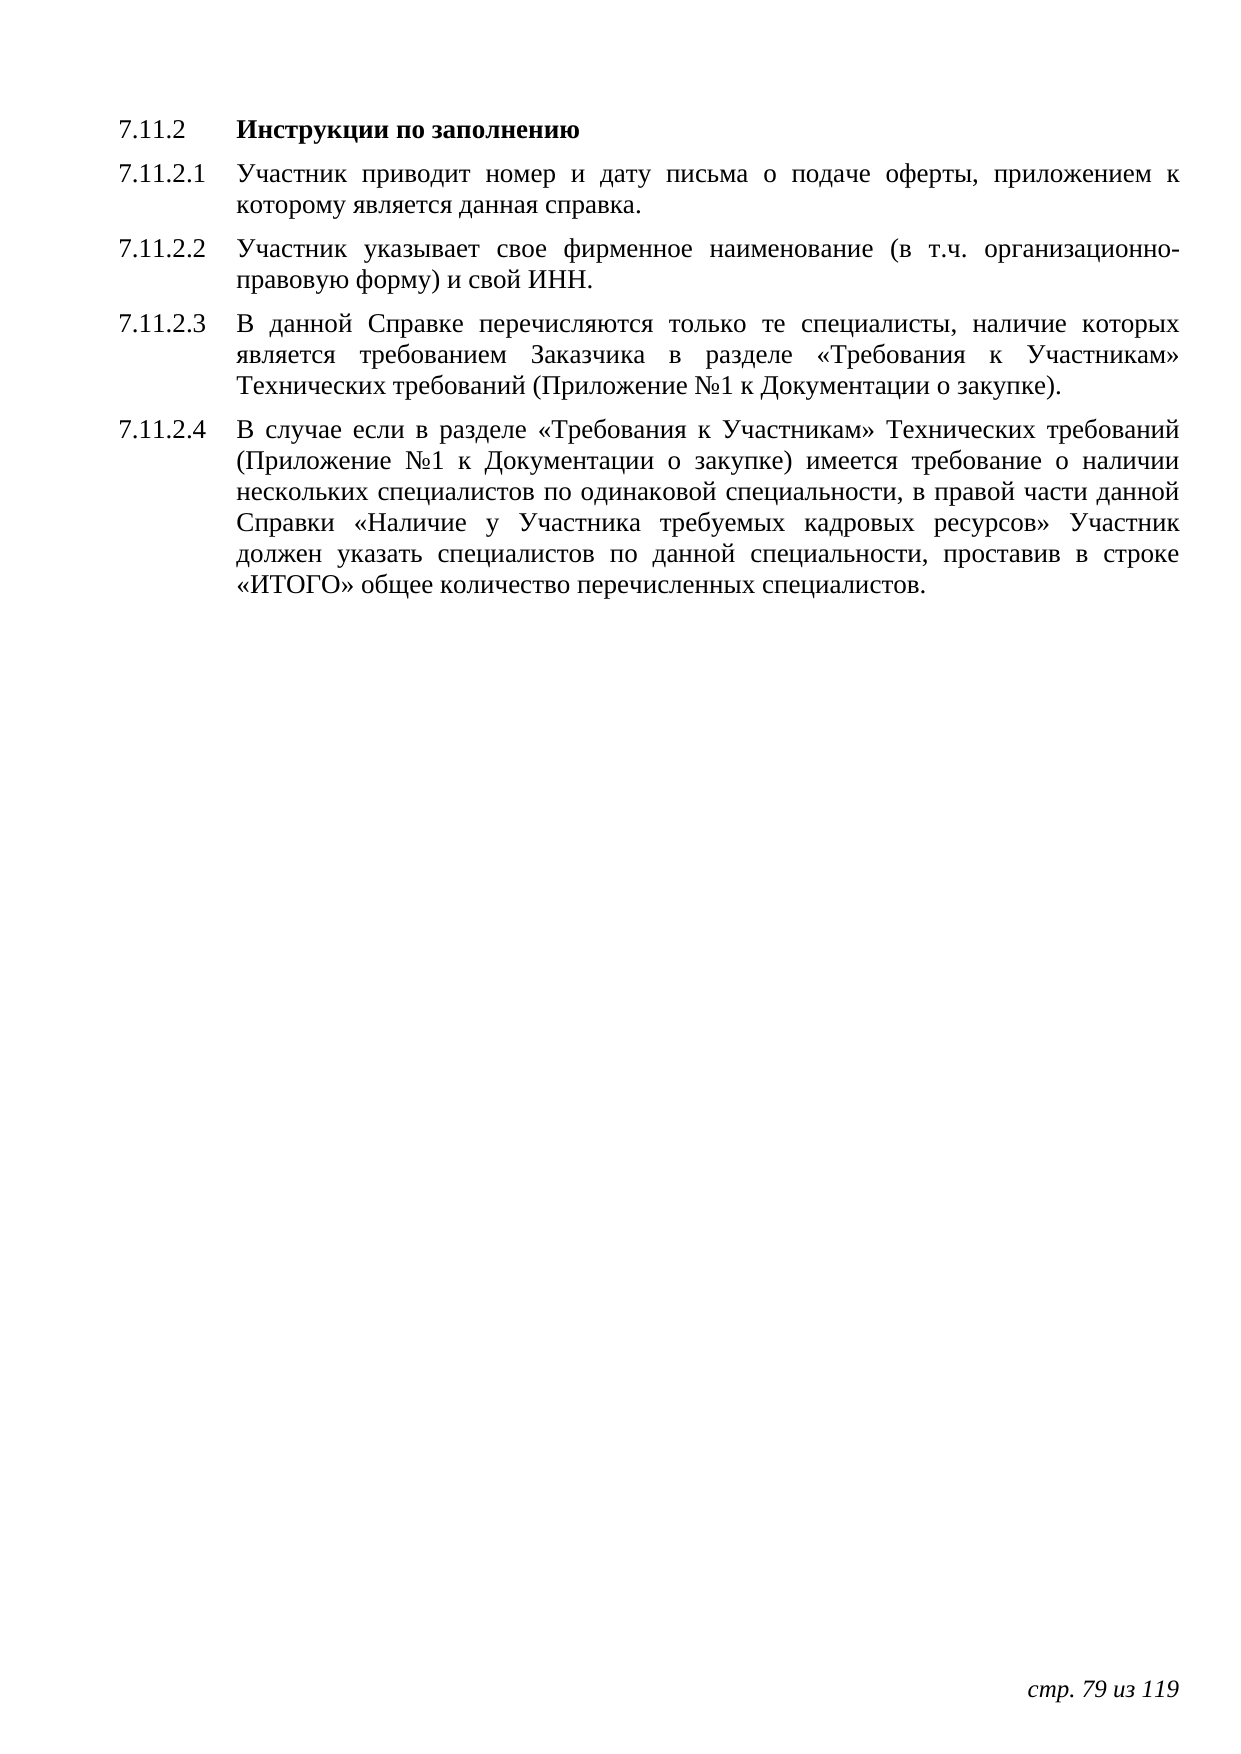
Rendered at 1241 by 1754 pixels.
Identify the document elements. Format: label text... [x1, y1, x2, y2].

text В случае если в разделе «Требования к Участникам» Технических требований (Приложение №1 к Документации о закупке) имеется требование о наличии нескольких специалистов по одинаковой специальности, в правой части данной Справки «Наличие у Участника требуемых кадровых ресурсов» Участник должен указать специалистов по данной специальности, проставив в строке «ИТОГО» общее количество перечисленных специалистов. [118, 413, 1181, 600]
text Участник приводит номер и дату письма о подаче оферты, приложением к которому является данная справка. [118, 157, 1181, 219]
text В данной Справке перечисляются только те специалисты, наличие которых является требованием Заказчика в разделе «Требования к Участникам» Технических требований (Приложение №1 к Документации о закупке). [118, 307, 1181, 400]
text Участник указывает свое фирменное наименование (в т.ч. организационно-правовую форму) и свой ИНН. [118, 232, 1181, 294]
text Инструкции по заполнению [118, 114, 1181, 145]
